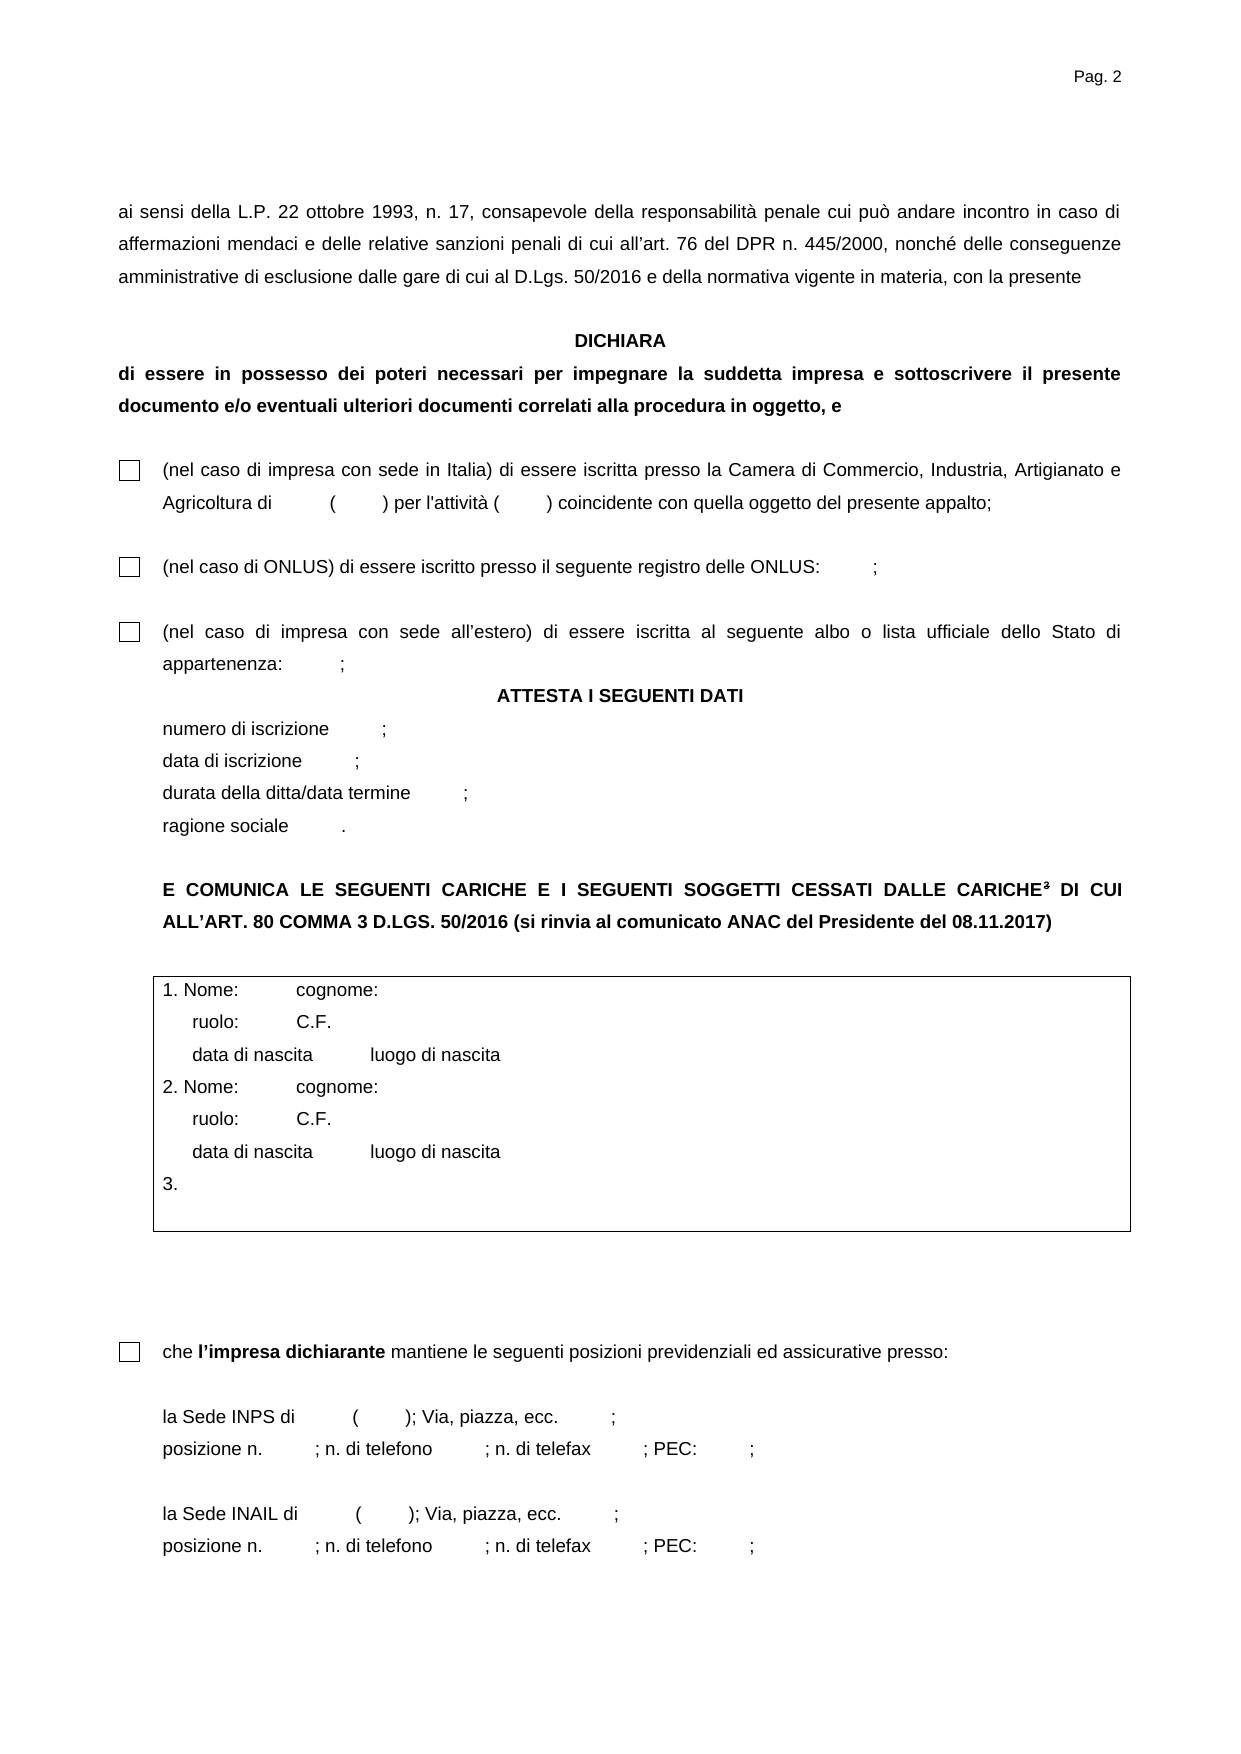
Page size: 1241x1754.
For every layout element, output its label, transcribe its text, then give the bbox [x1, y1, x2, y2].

text 2. Nome: cognome: [154, 1073, 1130, 1097]
text 1. Nome: cognome: [154, 977, 1130, 1001]
text ragione sociale . [118, 814, 1122, 836]
text DICHIARA [118, 330, 1122, 352]
text numero di iscrizione ; [118, 717, 1122, 739]
text E COMUNICA LE SEGUENTI CARICHE E I SEGUENTI SOGGETTI CESSATI DALLE CARICHE DI CUI ALL’ART. 80 COMMA 3 D.LGS. 50/2016 (si rinvia al comunicato ANAC del Presidente del 08.11.2017) [162, 879, 1122, 933]
text ruolo: C.F. [154, 1105, 1130, 1130]
text ai sensi della L.P. 22 ottobre 1993, n. 17, consapevole della responsabilità penale cui può andare incontro in caso di affermazioni mendaci e delle relative sanzioni penali di cui all’art. 76 del DPR n. 445/2000, nonché delle conseguenze amministrative di esclusione dalle gare di cui al D.Lgs. 50/2016 e della normativa vigente in materia, con la presente [118, 201, 1122, 287]
text la Sede INPS di ( ); Via, piazza, ecc. ; [162, 1406, 1122, 1427]
text data di nascita luogo di nascita [154, 1137, 1130, 1162]
text data di nascita luogo di nascita [154, 1040, 1130, 1065]
text ATTESTA I SEGUENTI DATI [118, 685, 1122, 707]
text (nel caso di ONLUS) di essere iscritto presso il seguente registro delle ONLUS: ; [118, 556, 1122, 578]
text (nel caso di impresa con sede all’estero) di essere iscritta al seguente albo o lista ufficiale dello Stato di appartenenza: ; [118, 621, 1122, 674]
text data di iscrizione ; [118, 750, 1122, 771]
text ruolo: C.F. [154, 1008, 1130, 1033]
text che l’impresa dichiarante mantiene le seguenti posizioni previdenziali ed assicurative presso: [118, 1341, 1122, 1362]
text durata della ditta/data termine ; [118, 782, 1122, 804]
text di essere in possesso dei poteri necessari per impegnare la suddetta impresa e sottoscrivere il presente documento e/o eventuali ulteriori documenti correlati alla procedura in oggetto, e [118, 362, 1122, 416]
text la Sede INAIL di ( ); Via, piazza, ecc. ; [162, 1502, 1122, 1524]
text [162, 1535, 1122, 1556]
text 3. [154, 1169, 1130, 1194]
text (nel caso di impresa con sede in Italia) di essere iscritta presso la Camera di Commercio, Industria, Artigianato e Agricoltura di ( ) per l'attività ( ) coincidente con quella oggetto del presente appalto; [118, 459, 1122, 513]
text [162, 1438, 1122, 1459]
